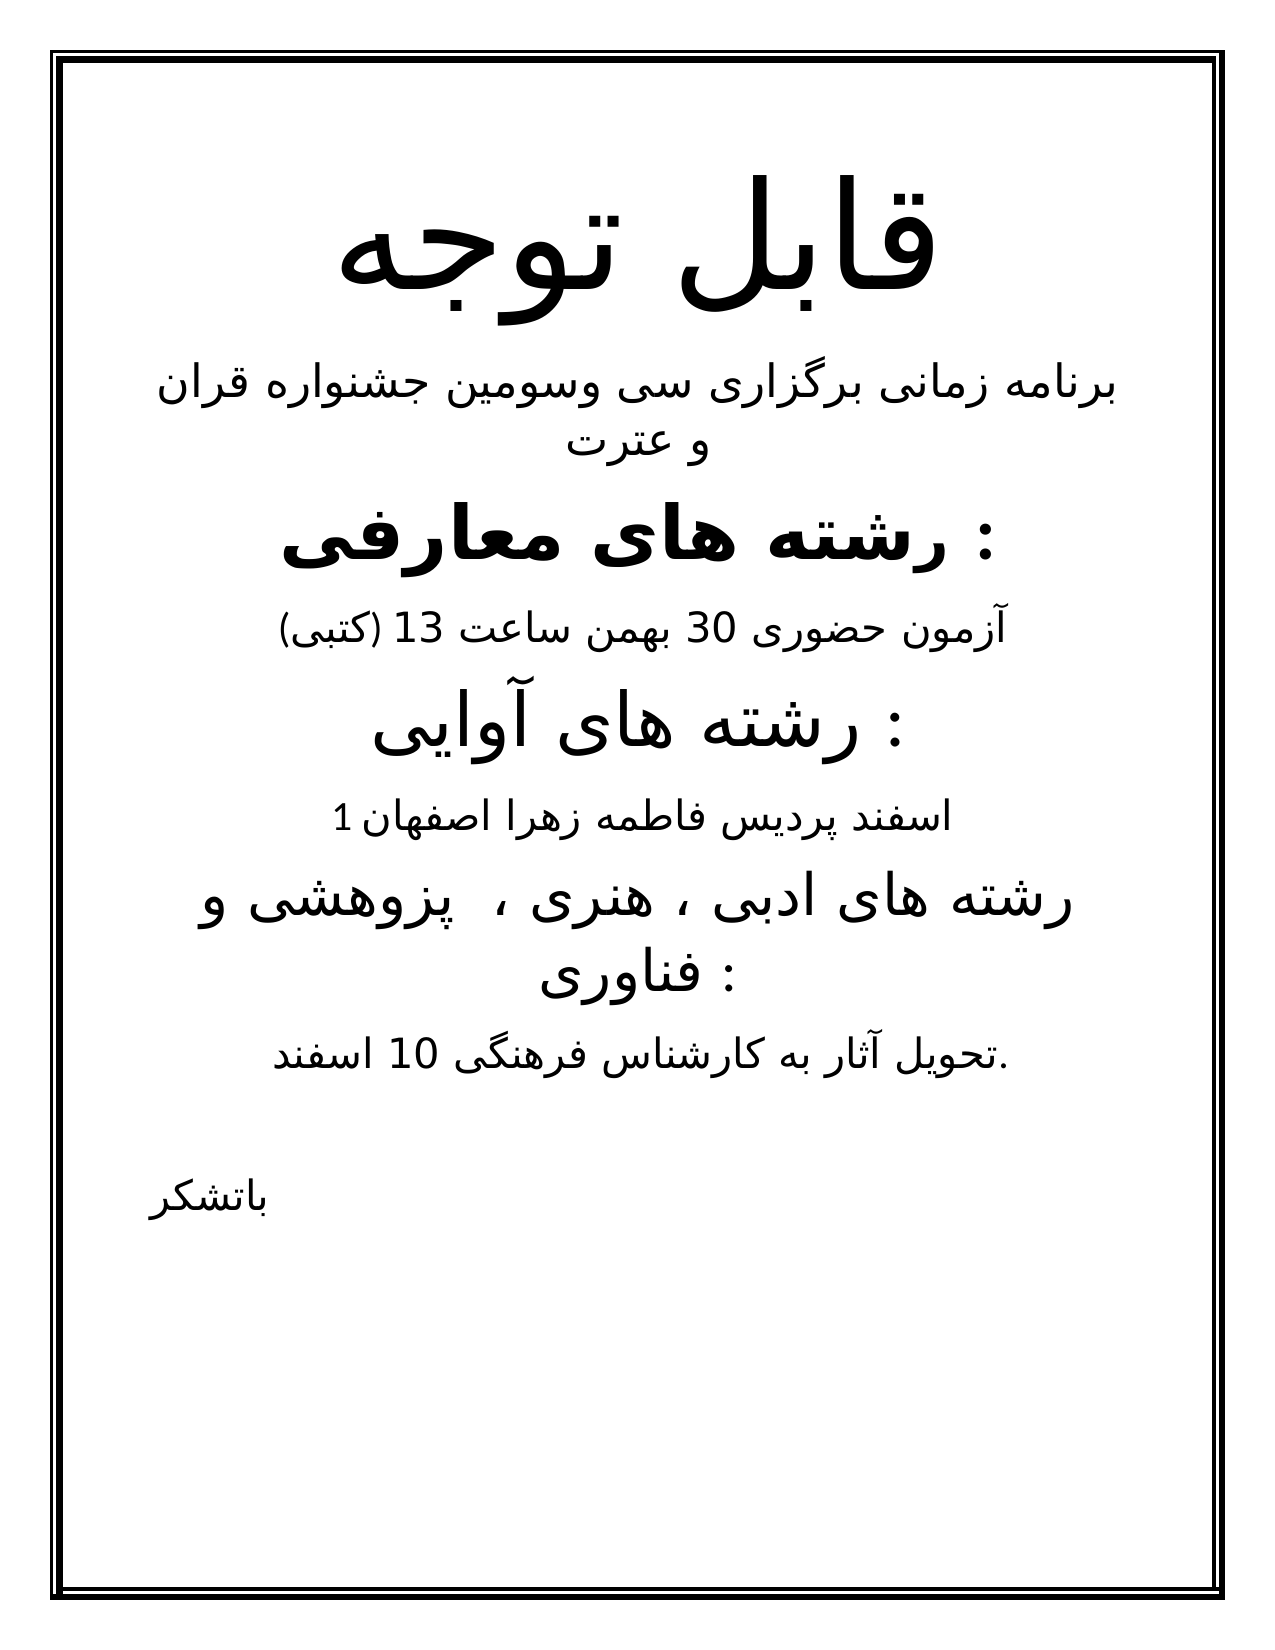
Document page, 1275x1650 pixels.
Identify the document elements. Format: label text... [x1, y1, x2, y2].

text (کتبی) آزمون حضوری 30 بهمن ساعت 13 [150, 602, 1125, 653]
text 1 اسفند پردیس فاطمه زهرا اصفهان [150, 789, 1125, 840]
text قابل توجه [150, 150, 1125, 324]
text باتشکر [150, 1171, 1125, 1220]
text برنامه زمانی برگزاری سی وسومین جشنواره قران و عترت [150, 355, 1125, 466]
text تحویل آثار به کارشناس فرهنگی 10 اسفند. [150, 1028, 1125, 1079]
text رشته های آوایی : [150, 674, 1125, 766]
text رشته های معارفی : [150, 487, 1125, 578]
text رشته های ادبی ، هنری ، پزوهشی و فناوری : [150, 861, 1125, 1006]
